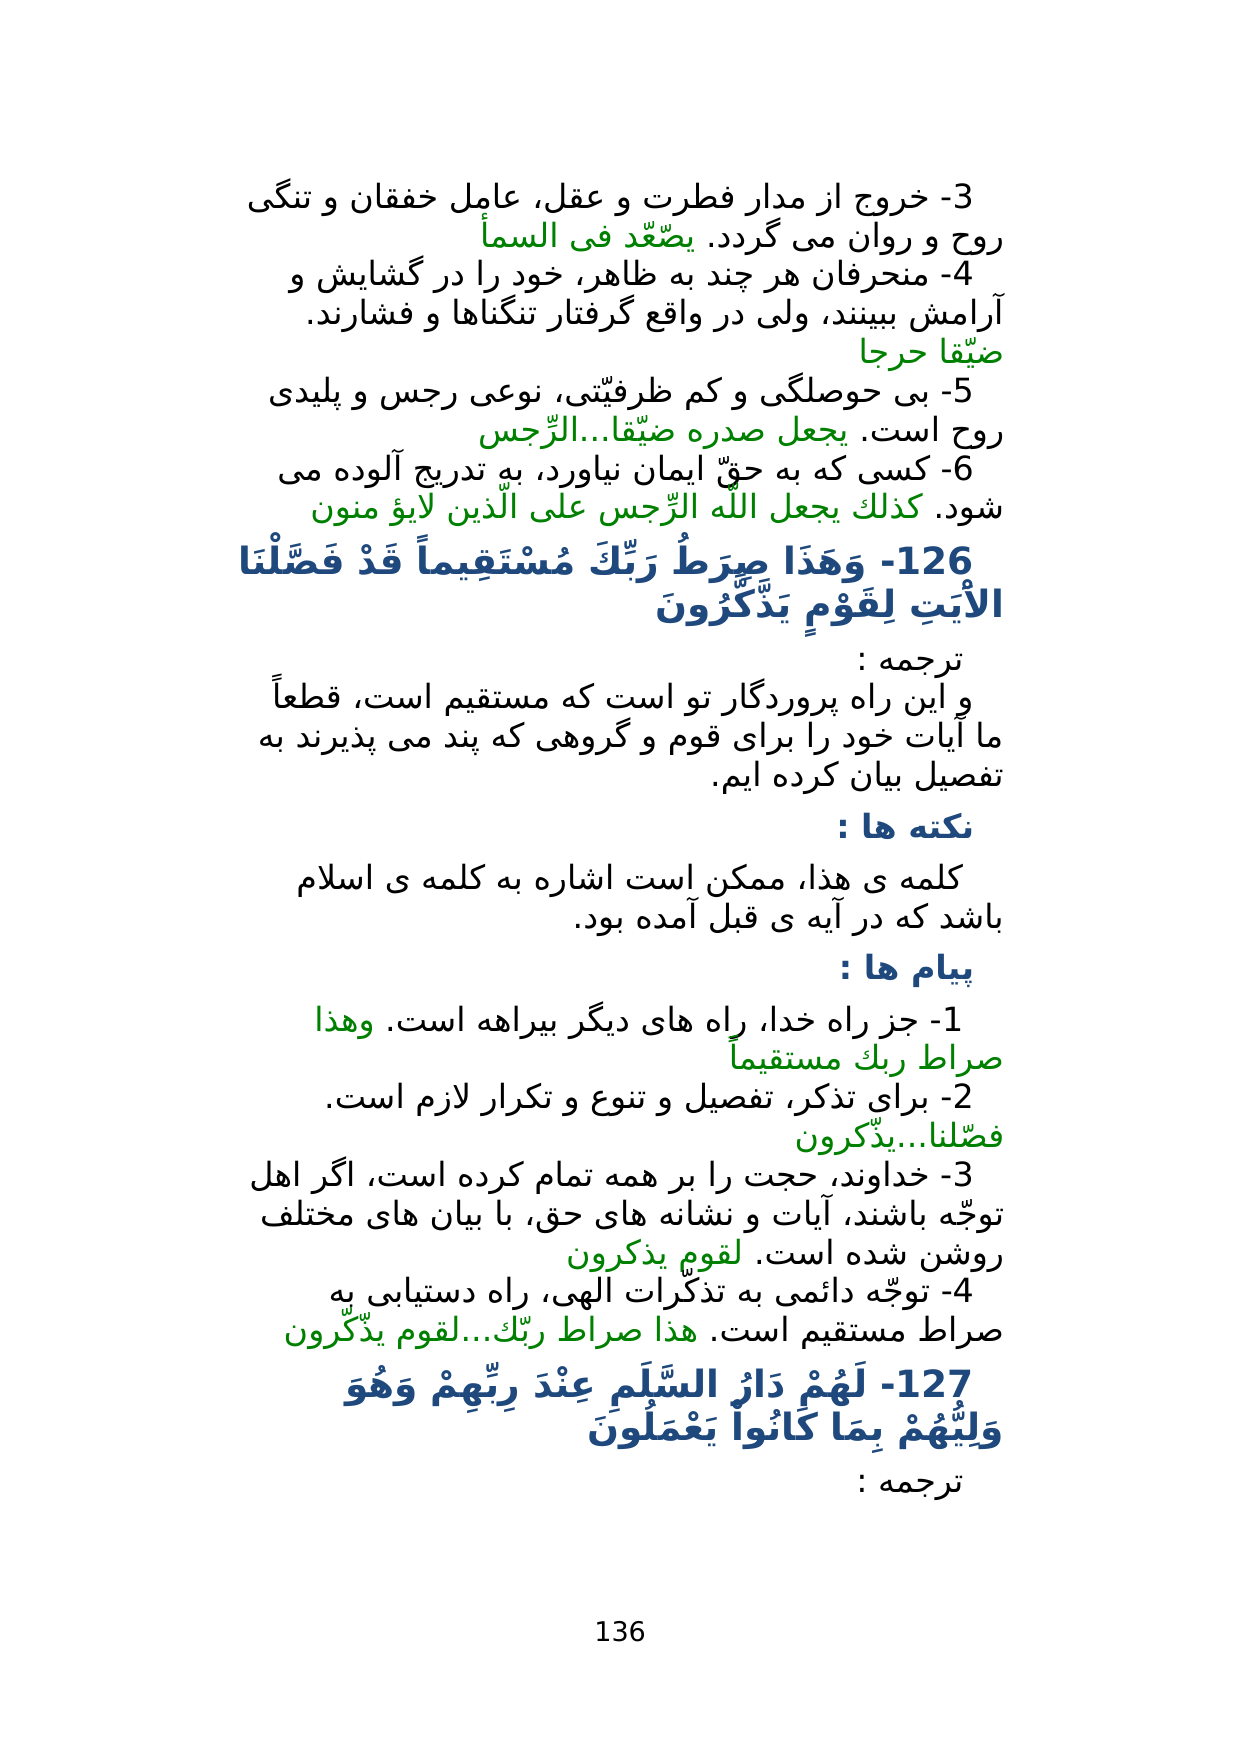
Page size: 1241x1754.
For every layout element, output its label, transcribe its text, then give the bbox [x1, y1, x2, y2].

text ترجمه : [236, 1462, 1004, 1501]
text 4- توجّه دائمى به تذكّرات الهى، راه دستيابى به صراط مستقيم است. هذا صراط ربّك...لقوم يذّكّرون [236, 1272, 1004, 1350]
text و اين راه پروردگار تو است كه مستقيم است، قطعاً ما آيات خود را براى قوم و گروهى كه پند مى پذيرند به تفصيل بيان كرده ايم. [236, 678, 1004, 794]
text 1- جز راه خدا، راه هاى ديگر بيراهه است. وهذا صراط ربك مستقيماً [236, 1000, 1004, 1078]
text كلمه ى هذا، ممكن است اشاره به كلمه ى اسلام باشد كه در آيه ى قبل آمده بود. [236, 858, 1004, 936]
text 3- خروج از مدار فطرت و عقل، عامل خفقان و تنگى روح و روان مى گردد. يصّعّد فى السمأ [236, 177, 1004, 255]
subtitle پيام ها : [236, 949, 1004, 987]
subtitle 126- وَهَذَا صِرَطُ رَبِّكَ مُسْتَقِيماً قَدْ فَصَّلْنَا الاَْيَتِ لِقَوْمٍ يَذَّكَّرُونَ [236, 539, 1004, 627]
text 2- براى تذكر، تفصيل و تنوع و تكرار لازم است. فصّلنا...يذّكرون [236, 1078, 1004, 1155]
text ترجمه : [236, 639, 1004, 678]
text 3- خداوند، حجت را بر همه تمام كرده است، اگر اهل توجّه باشند، آيات و نشانه هاى حق، با بيان هاى مختلف روشن شده است. لقوم يذكرون [236, 1155, 1004, 1272]
subtitle نكته ها : [236, 807, 1004, 846]
text 6- كسى كه به حقّ ايمان نياورد، به تدريج آلوده مى شود. كذلك يجعل اللّه الرِّجس على الّذين لايؤ منون [236, 449, 1004, 527]
text 5- بى حوصلگى و كم ظرفيّتى، نوعى رجس و پليدى روح است. يجعل صدره ضيّقا...الرِّجس [236, 371, 1004, 449]
subtitle 127- لَهُمْ دَارُ السَّلَمِ عِنْدَ رِبِّهِمْ وَهُوَ وَلِيُّهُمْ بِمَا كَانُواْ يَعْمَلُونَ [236, 1362, 1004, 1449]
text 4- منحرفان هر چند به ظاهر، خود را در گشايش و آرامش ببينند، ولى در واقع گرفتار تنگناها و فشارند. ضيّقا حرجا [236, 255, 1004, 371]
